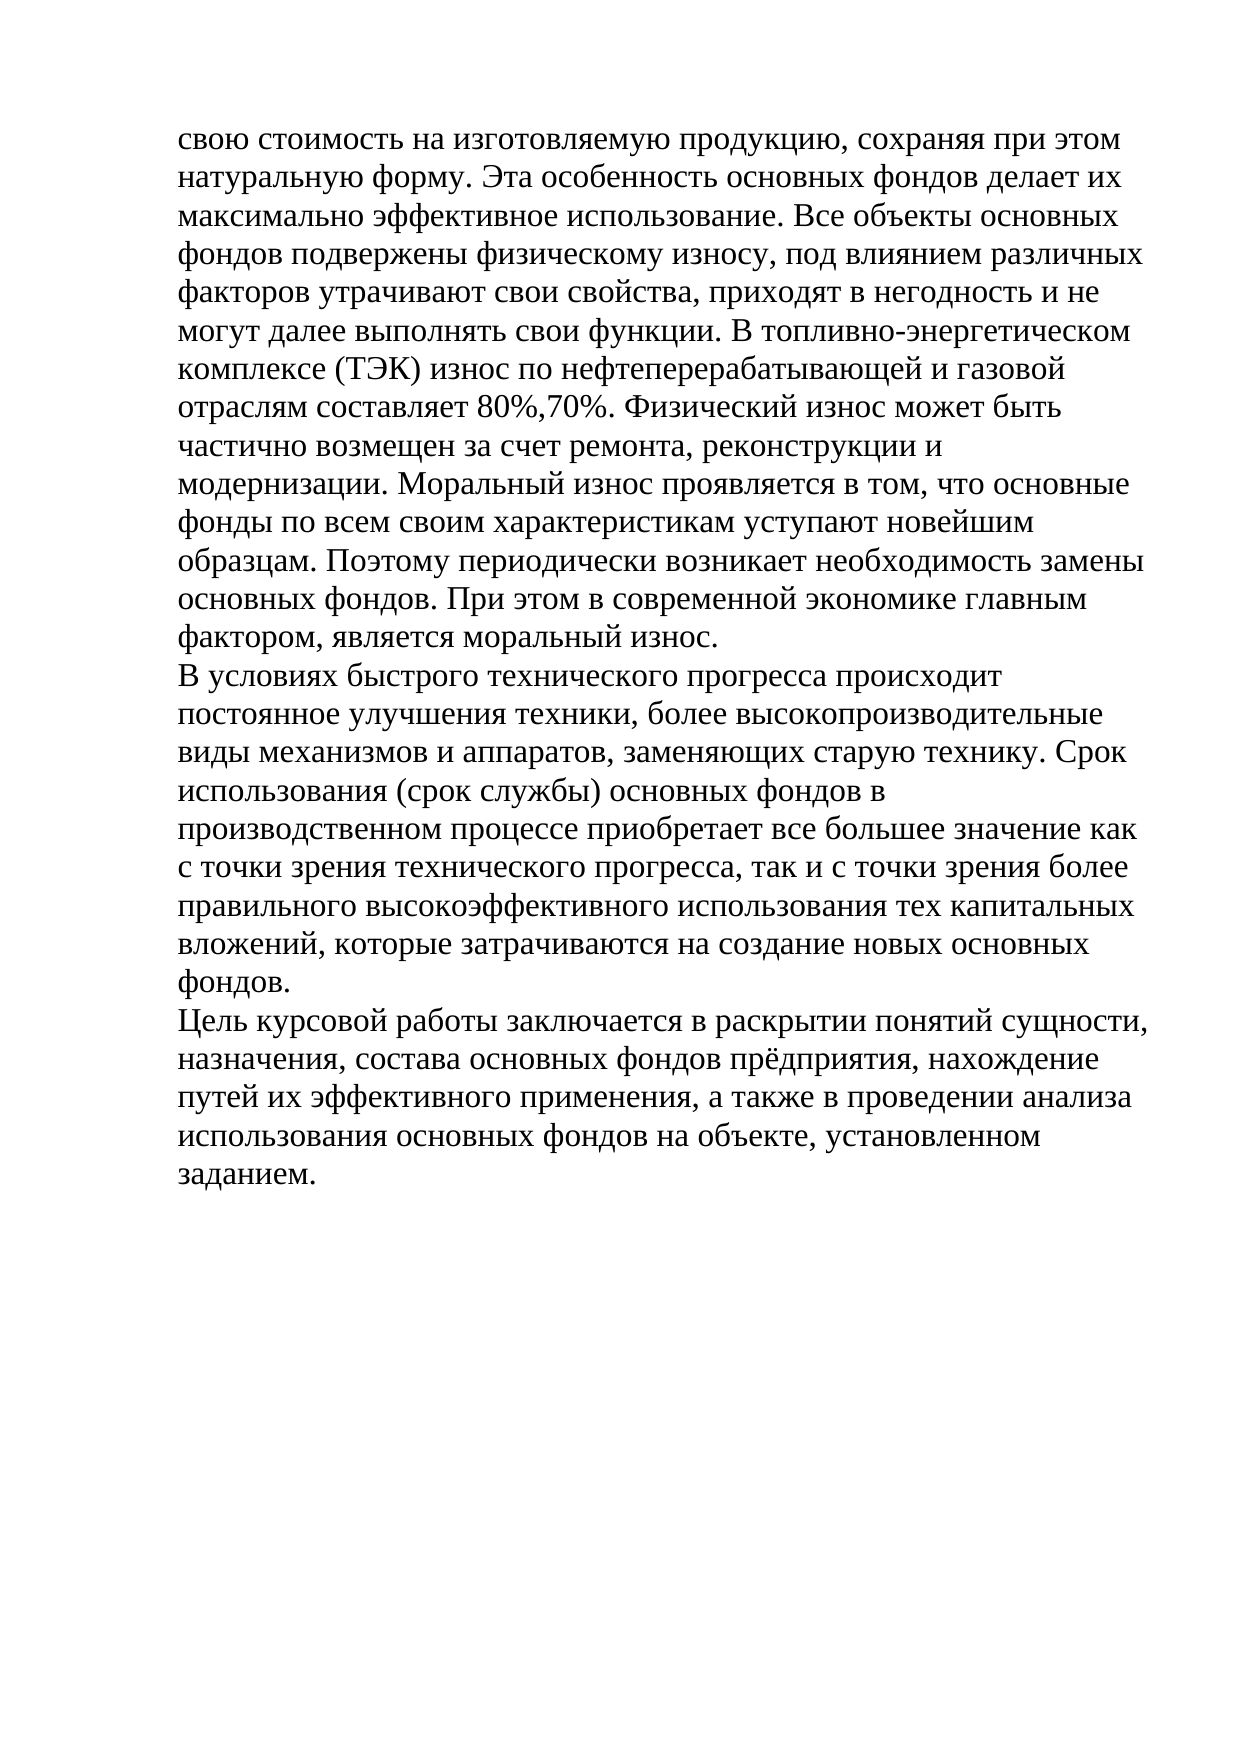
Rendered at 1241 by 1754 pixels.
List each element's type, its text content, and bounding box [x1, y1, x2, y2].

text Цель курсовой работы заключается в раскрытии понятий сущности, назначения, состава основных фондов прёдприятия, нахождение путей их эффективного применения, а также в проведении анализа использования основных фондов на объекте, установленном заданием. [177, 1000, 1152, 1191]
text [177, 118, 1152, 655]
text В условиях быстрого технического прогресса происходит постоянное улучшения техники, более высокопроизводительные виды механизмов и аппаратов, заменяющих старую технику. Срок использования (срок службы) основных фондов в производственном процессе приобретает все большее значение как с точки зрения технического прогресса, так и с точки зрения более правильного высокоэффективного использования тех капитальных вложений, которые затрачиваются на создание новых основных фондов. [177, 655, 1152, 1000]
